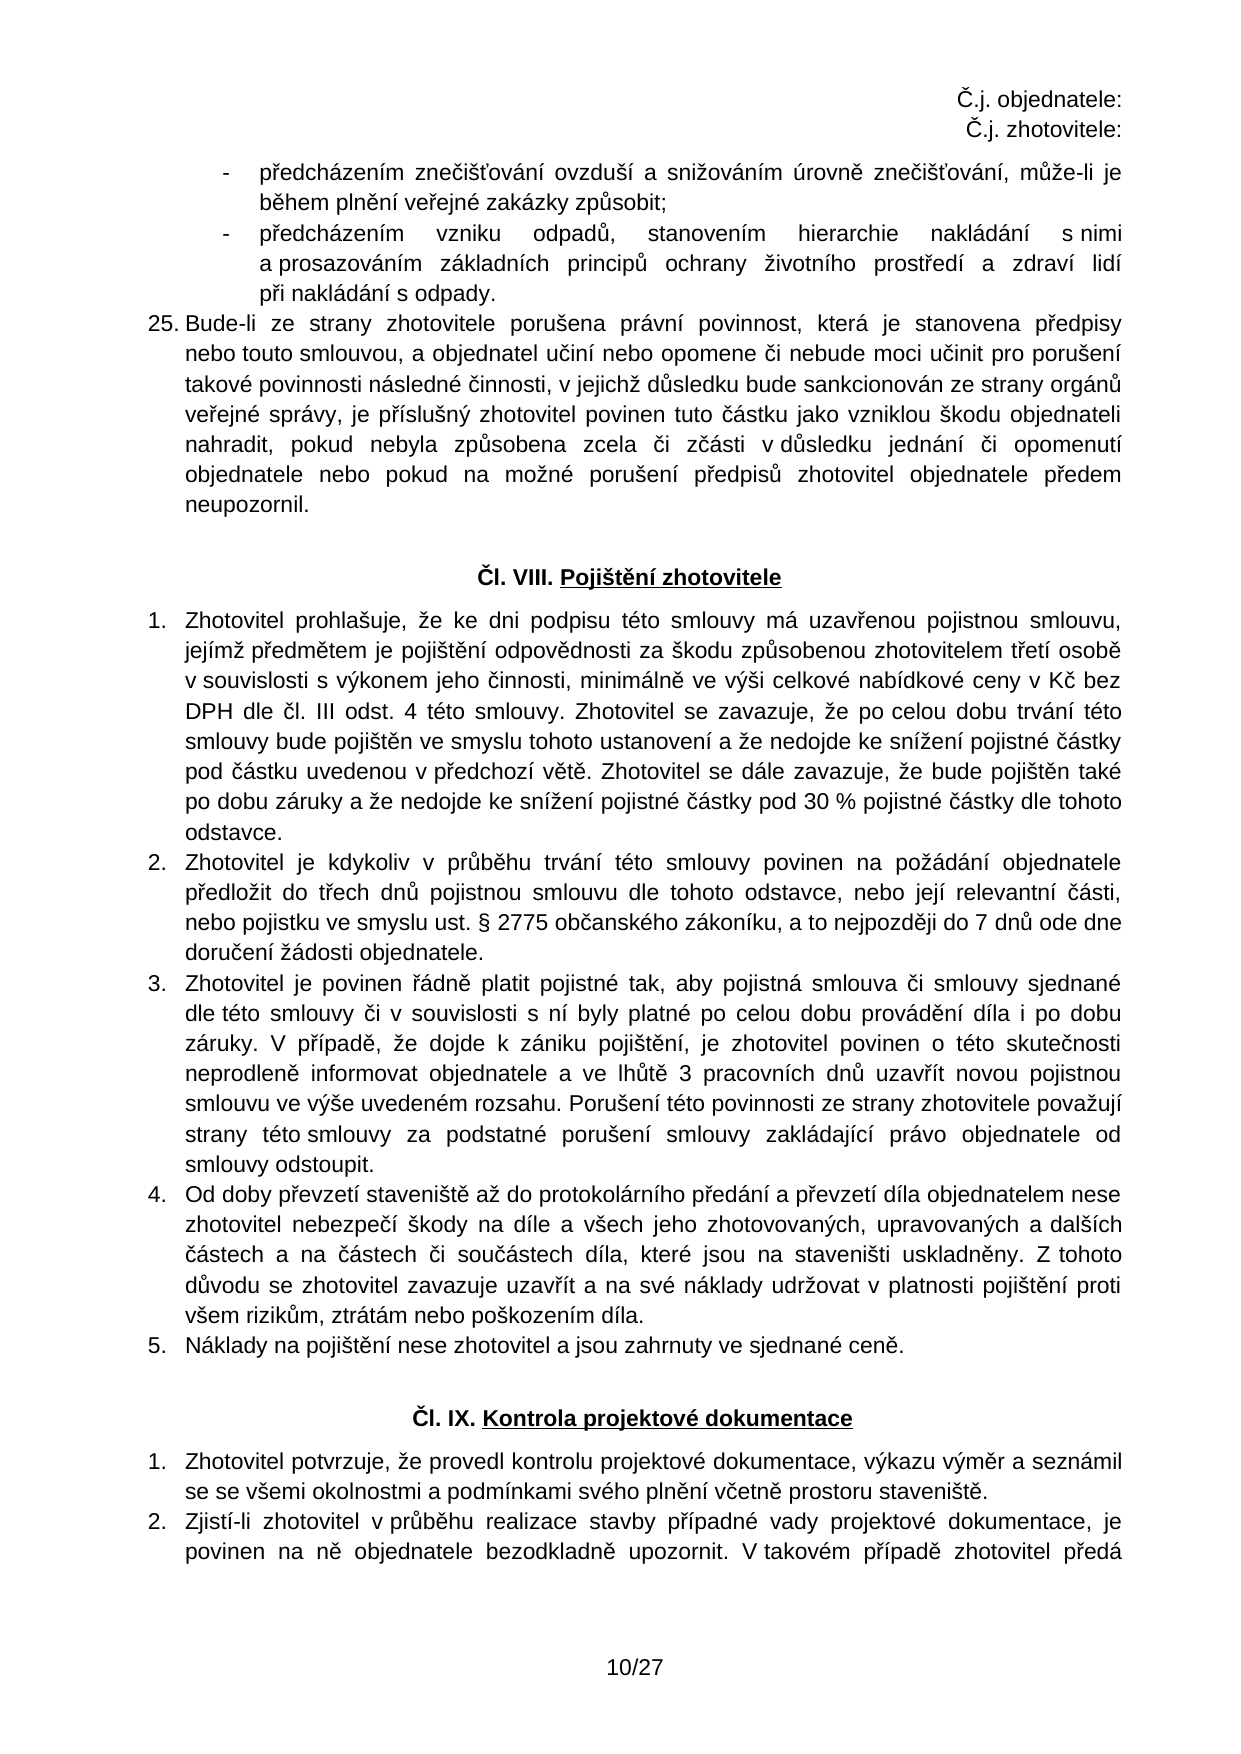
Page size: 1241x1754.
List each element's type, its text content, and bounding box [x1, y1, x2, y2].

list Od doby převzetí staveniště až do protokolárního předání a převzetí díla objednatelem nese zhotovitel nebezpečí škody na díle a všech jeho zhotovovaných, upravovaných a dalších částech a na částech či součástech díla, které jsou na staveništi uskladněny. Z tohoto důvodu se zhotovitel zavazuje uzavřít a na své náklady udržovat v platnosti pojištění proti všem rizikům, ztrátám nebo poškozením díla. [148, 1181, 1122, 1328]
list Bude-li ze strany zhotovitele porušena právní povinnost, která je stanovena předpisy nebo touto smlouvou, a objednatel učiní nebo opomene či nebude moci učinit pro porušení takové povinnosti následné činnosti, v jejichž důsledku bude sankcionován ze strany orgánů veřejné správy, je příslušný zhotovitel povinen tuto částku jako vzniklou škodu objednateli nahradit, pokud nebyla způsobena zcela či zčásti v důsledku jednání či opomenutí objednatele nebo pokud na možné porušení předpisů zhotovitel objednatele předem neupozornil. [148, 310, 1122, 518]
text Pojištění zhotovitele [148, 564, 1122, 591]
list předcházením znečišťování ovzduší a snižováním úrovně znečišťování, může-li je během plnění veřejné zakázky způsobit; [222, 159, 1122, 216]
list předcházením vzniku odpadů, stanovením hierarchie nakládání s nimi a prosazováním základních principů ochrany životního prostředí a zdraví lidí při nakládání s odpady. [222, 219, 1122, 306]
list Náklady na pojištění nese zhotovitel a jsou zahrnuty ve sjednané ceně. [148, 1332, 1122, 1358]
list Zhotovitel je kdykoliv v průběhu trvání této smlouvy povinen na požádání objednatele předložit do třech dnů pojistnou smlouvu dle tohoto odstavce, nebo její relevantní části, nebo pojistku ve smyslu ust. § 2775 občanského zákoníku, a to nejpozději do 7 dnů ode dne doručení žádosti objednatele. [148, 849, 1122, 966]
list Zhotovitel potvrzuje, že provedl kontrolu projektové dokumentace, výkazu výměr a seznámil se se všemi okolnostmi a podmínkami svého plnění včetně prostoru staveniště. [148, 1448, 1122, 1504]
list Zhotovitel je povinen řádně platit pojistné tak, aby pojistná smlouva či smlouvy sjednané dle této smlouvy či v souvislosti s ní byly platné po celou dobu provádění díla i po dobu záruky. V případě, že dojde k zániku pojištění, je zhotovitel povinen o této skutečnosti neprodleně informovat objednatele a ve lhůtě 3 pracovních dnů uzavřít novou pojistnou smlouvu ve výše uvedeném rozsahu. Porušení této povinnosti ze strany zhotovitele považují strany této smlouvy za podstatné porušení smlouvy zakládající právo objednatele od smlouvy odstoupit. [148, 969, 1122, 1177]
list Zhotovitel prohlašuje, že ke dni podpisu této smlouvy má uzavřenou pojistnou smlouvu, jejímž předmětem je pojištění odpovědnosti za škodu způsobenou zhotovitelem třetí osobě v souvislosti s výkonem jeho činnosti, minimálně ve výši celkové nabídkové ceny v Kč bez DPH dle čl. III odst. 4 této smlouvy. Zhotovitel se zavazuje, že po celou dobu trvání této smlouvy bude pojištěn ve smyslu tohoto ustanovení a že nedojde ke snížení pojistné částky pod částku uvedenou v předchozí větě. Zhotovitel se dále zavazuje, že bude pojištěn také po dobu záruky a že nedojde ke snížení pojistné částky pod 30 % pojistné částky dle tohoto odstavce. [148, 607, 1122, 845]
text Kontrola projektové dokumentace [148, 1405, 1122, 1431]
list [148, 1508, 1122, 1565]
